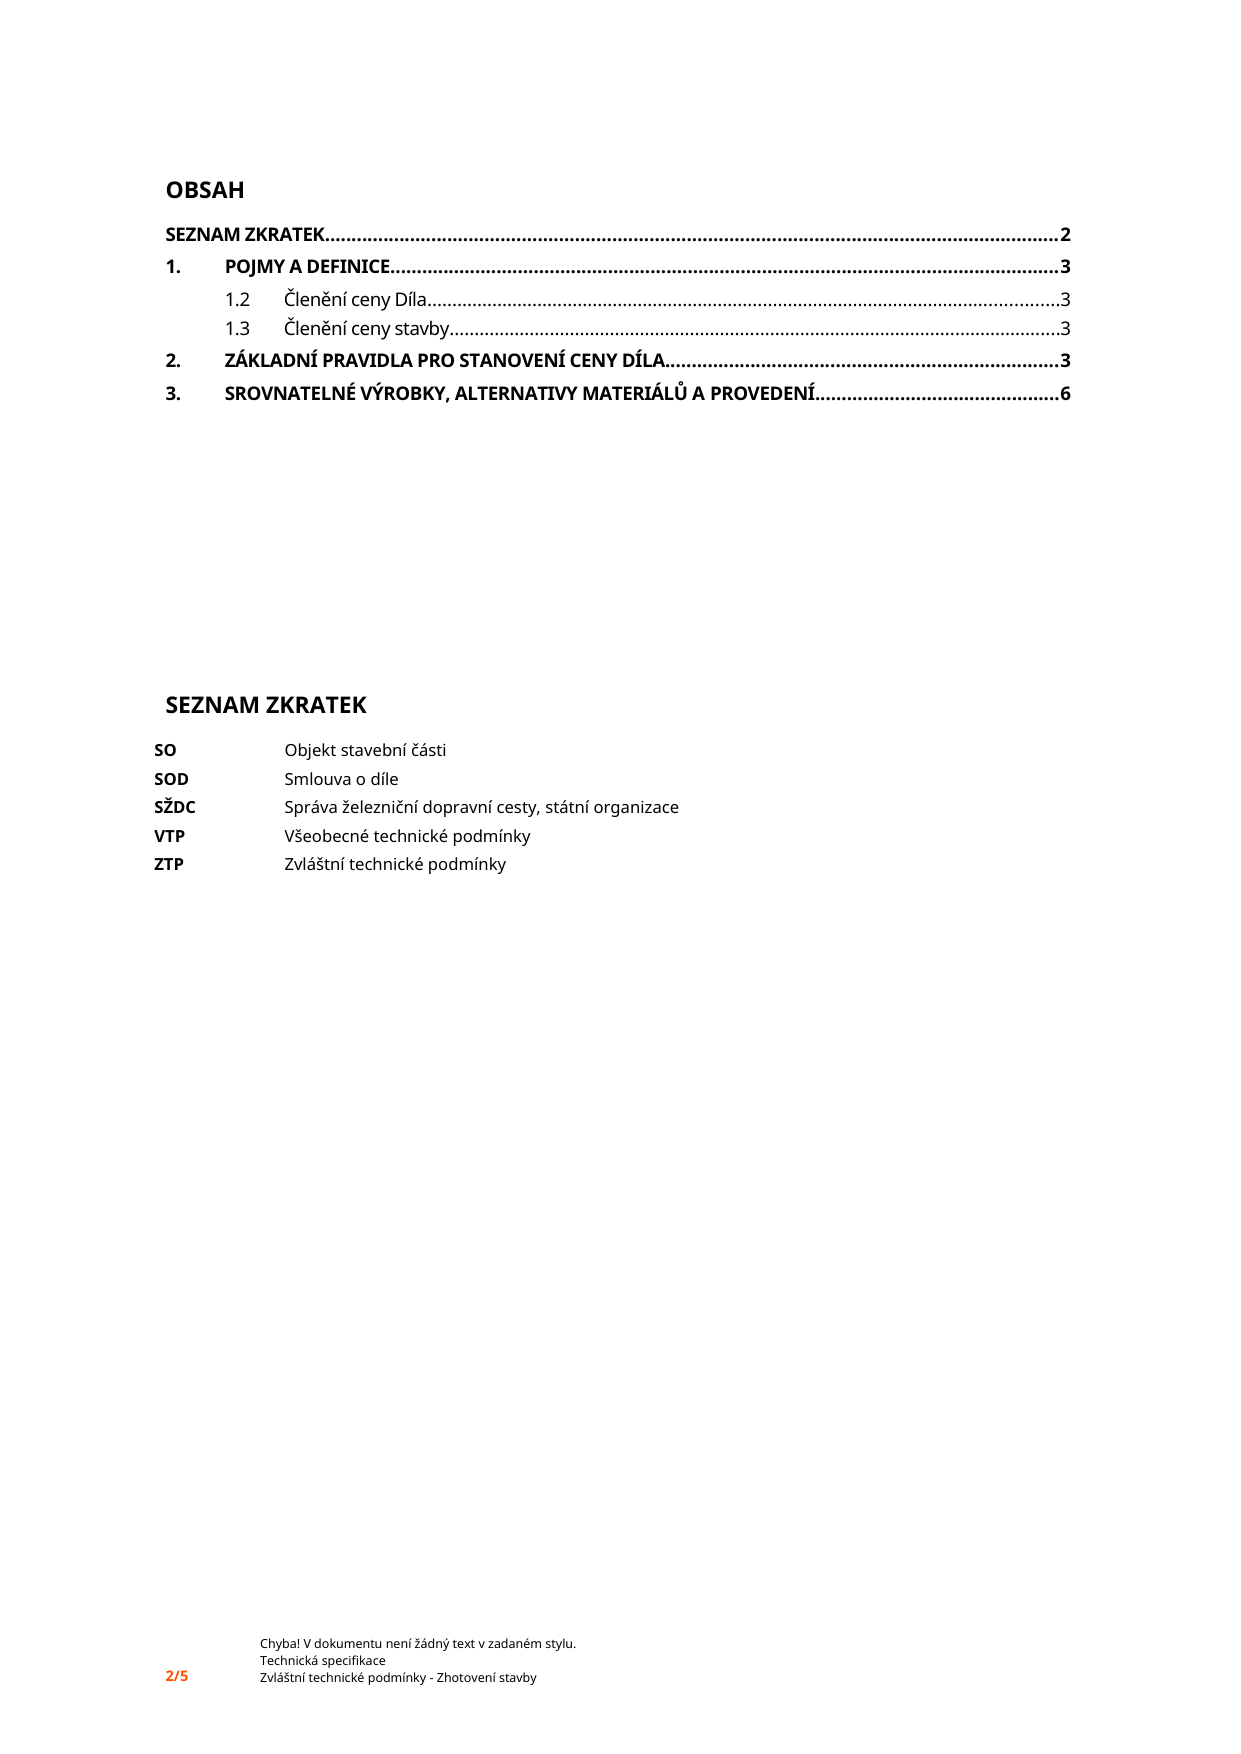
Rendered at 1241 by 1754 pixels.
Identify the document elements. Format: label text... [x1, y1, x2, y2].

table_cell Všeobecné technické podmínky [284, 821, 1061, 850]
text 2. ZÁKLADNÍ PRAVIDLA PRO stanovení ceny Díla 3 [165, 348, 1075, 373]
text 3. SROVNATELNÉ VÝROBKY, ALTERNATIVY MATERIÁLŮ A PROVEDENÍ 6 [165, 381, 1075, 406]
text 1. POJMY A DEFINICE 3 [165, 253, 1075, 279]
table_cell ZTP [154, 850, 284, 878]
text SEZNAM ZKRATEK 2 [165, 221, 1075, 247]
table_cell VTP [154, 821, 284, 850]
table_header Objekt stavební části [284, 736, 1061, 764]
text Obsah [165, 174, 1075, 206]
text 1.3 Členění ceny stavby 3 [224, 315, 1075, 340]
table_cell Správa železniční dopravní cesty, státní organizace [284, 793, 1061, 821]
table_header SO [154, 736, 284, 764]
table_cell SŽDC [154, 793, 284, 821]
table_cell Smlouva o díle [284, 764, 1061, 793]
text SEZNAM ZKRATEK [165, 689, 1075, 720]
table_cell SOD [154, 764, 284, 793]
table_cell Zvláštní technické podmínky [284, 850, 1061, 878]
text 1.2 Členění ceny Díla 3 [224, 286, 1075, 312]
